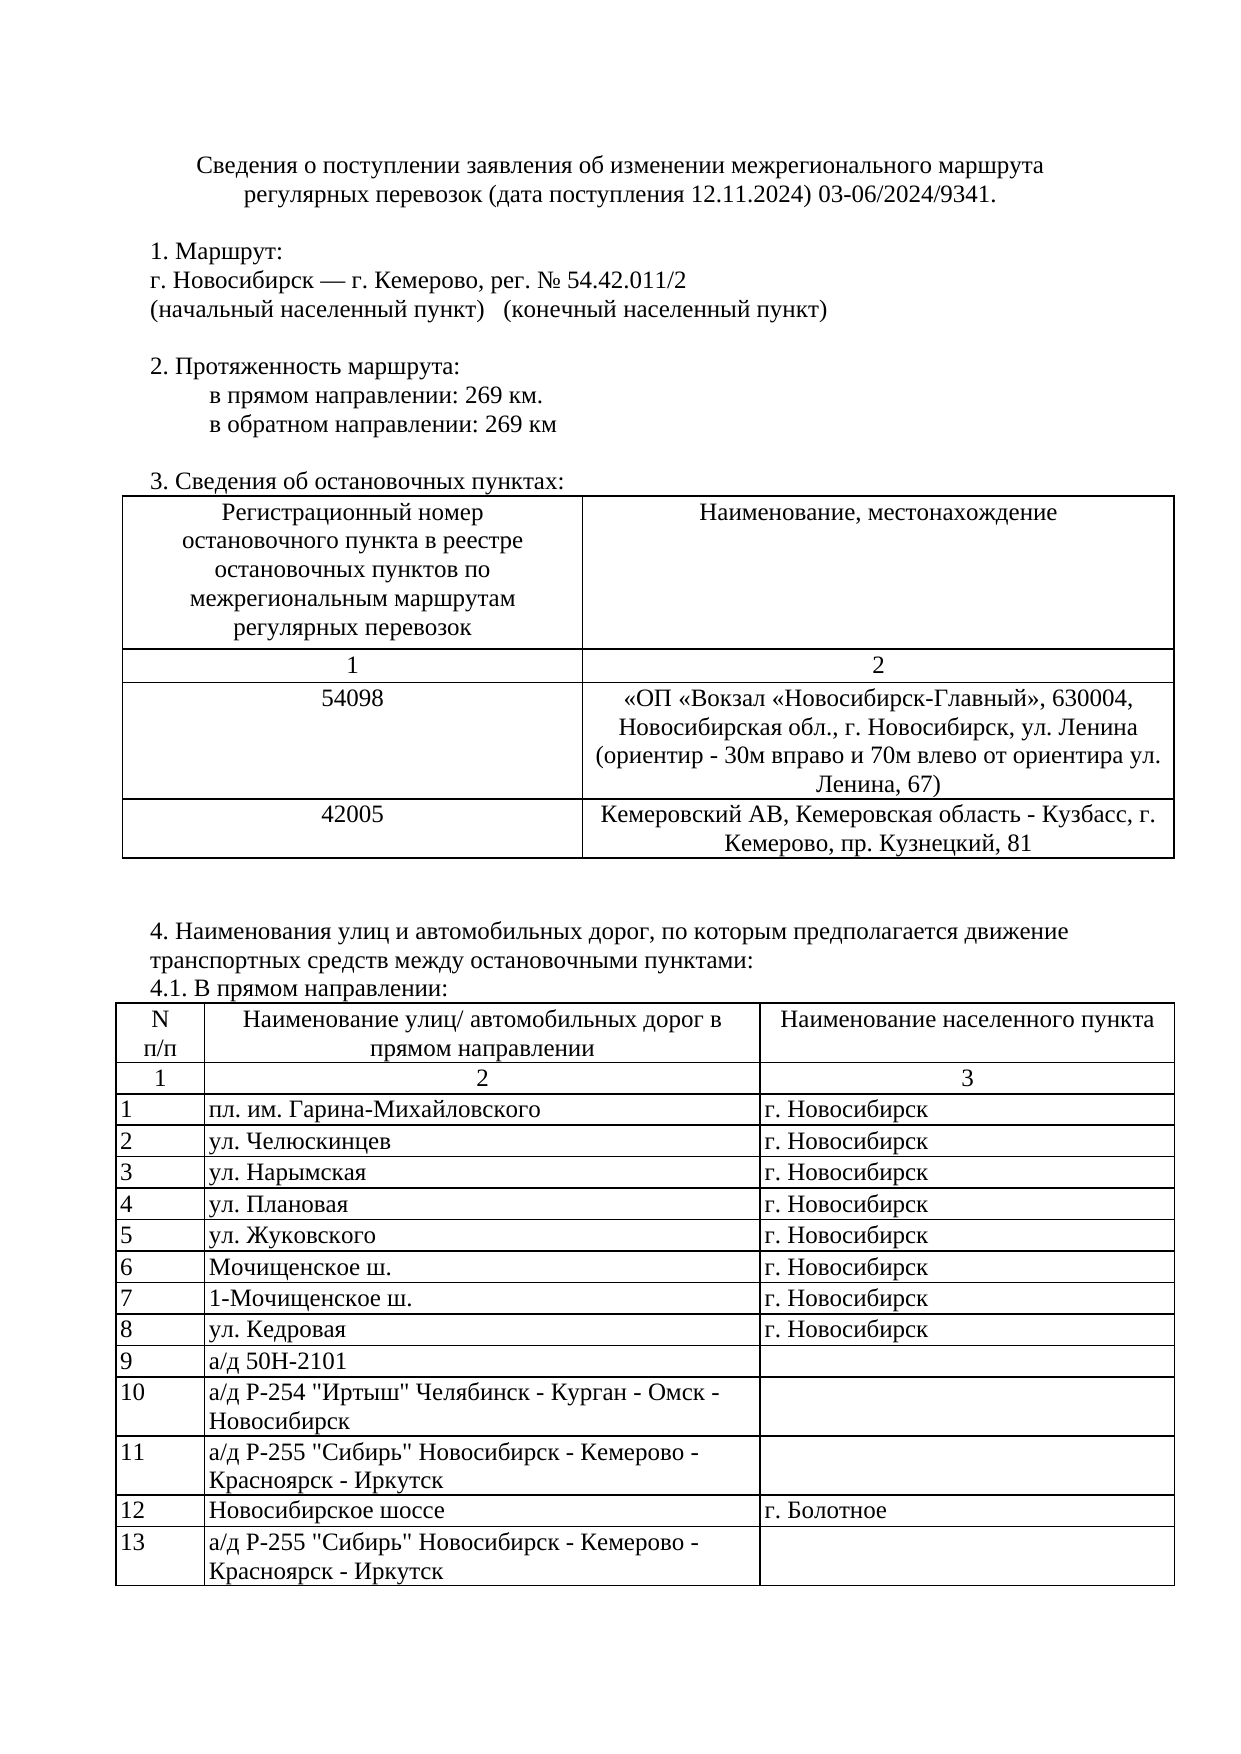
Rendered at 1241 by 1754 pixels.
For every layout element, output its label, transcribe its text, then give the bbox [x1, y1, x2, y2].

table_cell г. Новосибирск [761, 1095, 1174, 1124]
table_cell 3 [761, 1063, 1174, 1093]
table_cell 1 [123, 650, 582, 681]
text 4. Наименования улиц и автомобильных дорог, по которым предполагается движение транспортных средств между остановочными пунктами: [150, 916, 1090, 973]
table_cell 2 [583, 650, 1173, 681]
table_cell 9 [117, 1346, 204, 1376]
table_cell пл. им. Гарина-Михайловского [205, 1095, 759, 1124]
table_cell 13 [117, 1527, 204, 1584]
table_cell г. Новосибирск [761, 1126, 1174, 1156]
text 4.1. В прямом направлении: [150, 973, 1090, 1002]
table_cell [761, 1346, 1174, 1376]
table_cell 12 [117, 1496, 204, 1526]
table_cell ул. Челюскинцев [205, 1126, 759, 1156]
table_cell 1-Мочищенское ш. [205, 1283, 759, 1313]
table_cell Мочищенское ш. [205, 1252, 759, 1282]
text г. Новосибирск — г. Кемерово, рег. № 54.42.011/2 [150, 265, 1090, 294]
table_cell [761, 1378, 1174, 1435]
table_cell 4 [117, 1189, 204, 1219]
table_cell г. Болотное [761, 1496, 1174, 1526]
table_cell ул. Плановая [205, 1189, 759, 1219]
table_cell «ОП «Вокзал «Новосибирск-Главный», 630004, Новосибирская обл., г. Новосибирск, ул. Ленина (ориентир - 30м вправо и 70м влево от ориентира ул. Ленина, 67) [583, 683, 1173, 798]
text 3. Сведения об остановочных пунктах: [150, 466, 1090, 495]
text в прямом направлении: 269 км. [150, 380, 1090, 409]
table_cell 8 [117, 1315, 204, 1344]
table_cell ул. Нарымская [205, 1157, 759, 1187]
table_cell г. Новосибирск [761, 1189, 1174, 1219]
table_cell ул. Кедровая [205, 1315, 759, 1344]
table_cell 3 [117, 1157, 204, 1187]
table_header Регистрационный номер остановочного пункта в реестре остановочных пунктов по межрегиональным маршрутам регулярных перевозок [123, 497, 582, 648]
table_cell 42005 [123, 800, 582, 857]
table_cell 11 [117, 1437, 204, 1494]
table_cell г. Новосибирск [761, 1252, 1174, 1282]
table_header Наименование, местонахождение [583, 497, 1173, 648]
table_cell г. Новосибирск [761, 1315, 1174, 1344]
table_cell а/д Р-254 "Иртыш" Челябинск - Курган - Омск - Новосибирск [205, 1378, 759, 1435]
table_cell Новосибирское шоссе [205, 1496, 759, 1526]
table_cell а/д 50Н-2101 [205, 1346, 759, 1376]
text Сведения о поступлении заявления об изменении межрегионального маршрута регулярных перевозок (дата поступления 12.11.2024) 03-06/2024/9341. [150, 150, 1090, 207]
table_cell 2 [117, 1126, 204, 1156]
table_cell г. Новосибирск [761, 1220, 1174, 1250]
table_cell 7 [117, 1283, 204, 1313]
table_cell 6 [117, 1252, 204, 1282]
table_cell г. Новосибирск [761, 1157, 1174, 1187]
text (начальный населенный пункт) (конечный населенный пункт) [150, 294, 1090, 322]
table_cell Кемеровский АВ, Кемеровская область - Кузбасс, г. Кемерово, пр. Кузнецкий, 81 [583, 800, 1173, 857]
text в обратном направлении: 269 км [150, 409, 1090, 437]
table_cell [761, 1437, 1174, 1494]
table_cell а/д Р-255 "Сибирь" Новосибирск - Кемерово - Красноярск - Иркутск [205, 1527, 759, 1584]
text 2. Протяженность маршрута: [150, 351, 1090, 380]
table_cell 54098 [123, 683, 582, 798]
table_cell 5 [117, 1220, 204, 1250]
table_header N п/п [117, 1004, 204, 1061]
table_cell 10 [117, 1378, 204, 1435]
table_cell г. Новосибирск [761, 1283, 1174, 1313]
table_cell ул. Жуковского [205, 1220, 759, 1250]
table_cell 1 [117, 1063, 204, 1093]
table_header Наименование населенного пункта [761, 1004, 1174, 1061]
table_cell а/д Р-255 "Сибирь" Новосибирск - Кемерово - Красноярск - Иркутск [205, 1437, 759, 1494]
table_cell 2 [205, 1063, 759, 1093]
table_header Наименование улиц/ автомобильных дорог в прямом направлении [205, 1004, 759, 1061]
text 1. Маршрут: [150, 236, 1090, 265]
table_cell [761, 1527, 1174, 1584]
table_cell 1 [117, 1095, 204, 1124]
